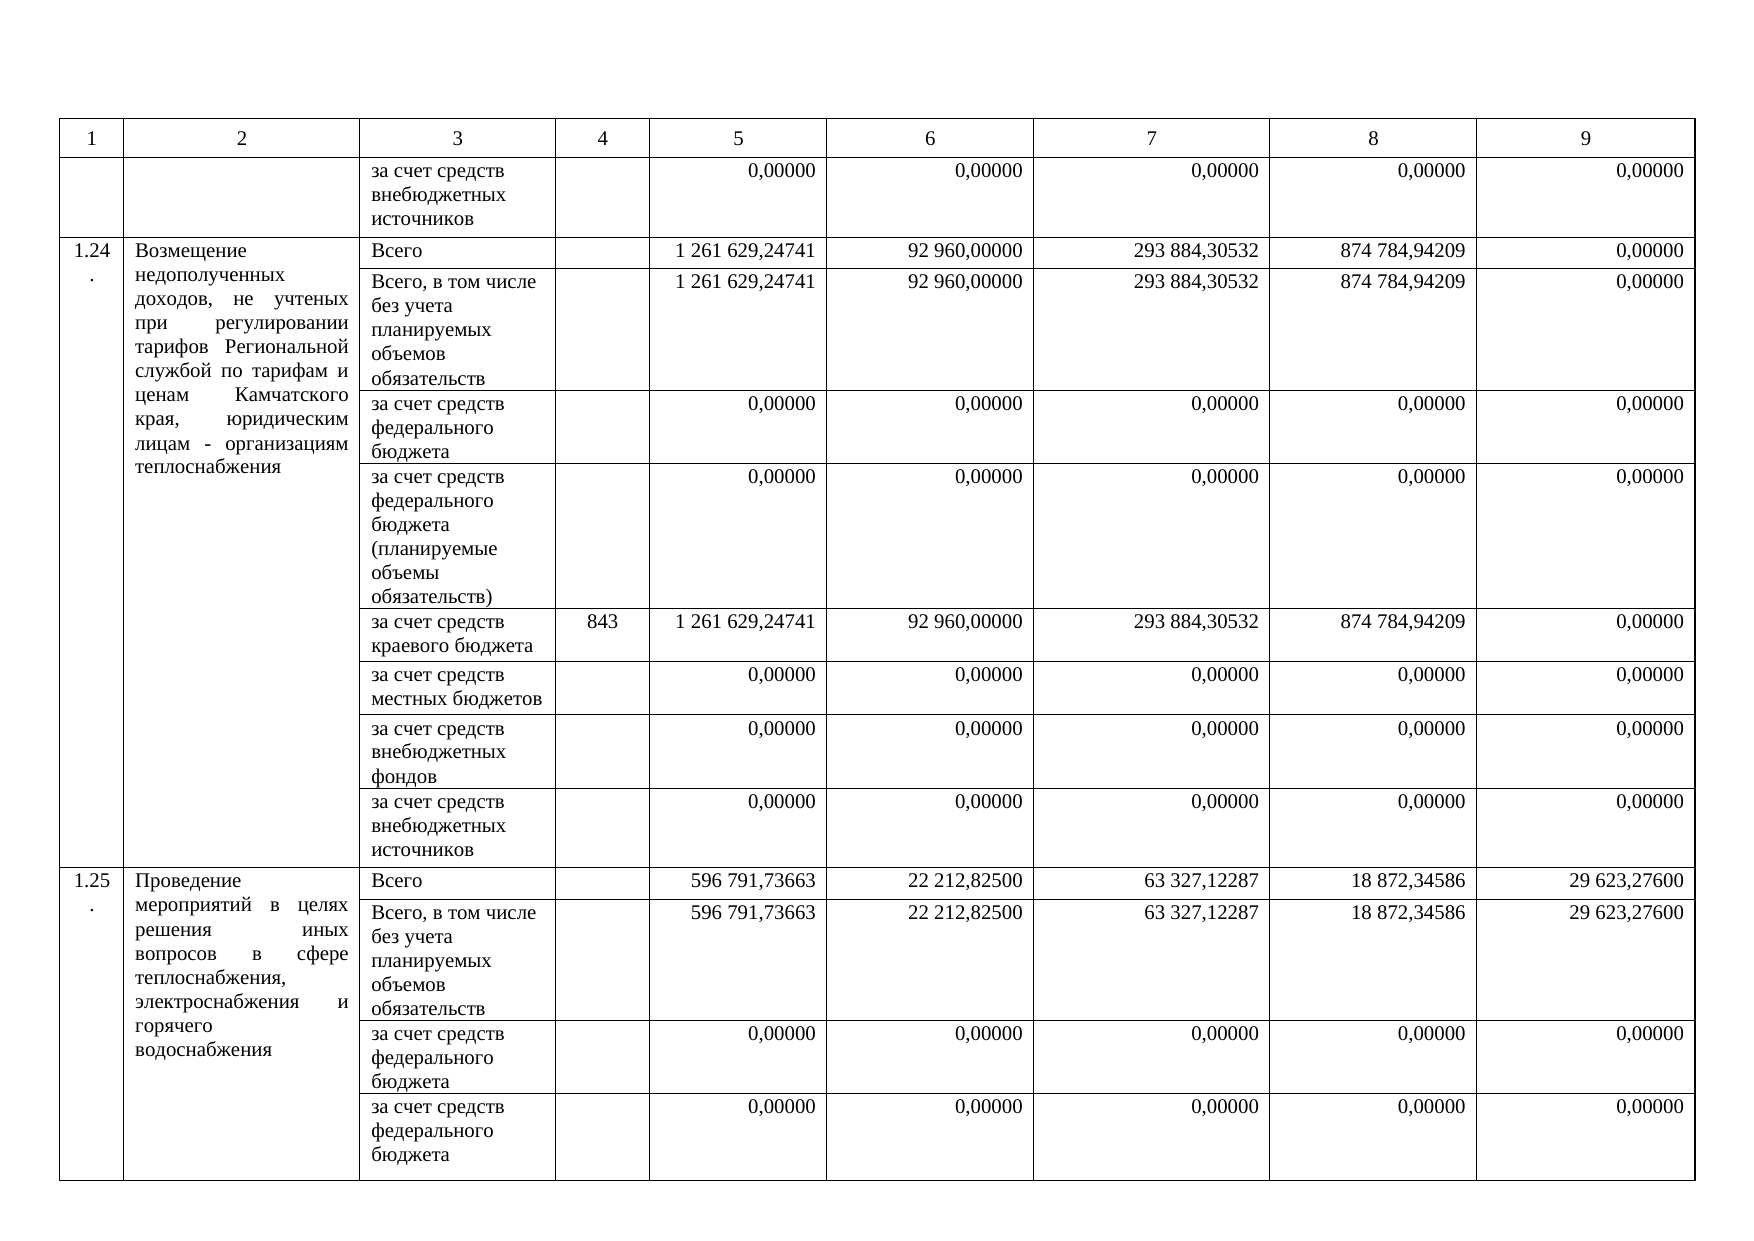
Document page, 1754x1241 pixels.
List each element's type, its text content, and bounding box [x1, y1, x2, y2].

table_cell Возмещение недополученных доходов, не учтеных при регулировании тарифов Региональной службой по тарифам и ценам Камчатского края, юридическим лицам - организациям теплоснабжения [124, 238, 359, 867]
table_header 4 [556, 119, 649, 157]
table_header 5 [650, 119, 826, 157]
table_cell 0,00000 [1477, 1094, 1694, 1180]
table_cell 1 261 629,24741 [650, 269, 826, 389]
table_cell 0,00000 [827, 1021, 1033, 1093]
table_cell 0,00000 [650, 1021, 826, 1093]
table_cell 22 212,82500 [827, 900, 1033, 1020]
table_cell 0,00000 [1034, 789, 1269, 867]
table_cell 293 884,30532 [1034, 609, 1269, 661]
table_cell 0,00000 [1270, 391, 1476, 463]
table_cell 0,00000 [827, 391, 1033, 463]
table_cell [556, 391, 649, 463]
table_cell [556, 900, 649, 1020]
table_cell 0,00000 [1477, 238, 1694, 268]
table_cell [556, 789, 649, 867]
table_cell 18 872,34586 [1270, 900, 1476, 1020]
table_cell 0,00000 [827, 464, 1033, 608]
table_cell 0,00000 [1270, 662, 1476, 714]
table_cell 0,00000 [1270, 1094, 1476, 1180]
table_cell 293 884,30532 [1034, 269, 1269, 389]
table_cell 1 261 629,24741 [650, 609, 826, 661]
table_cell 0,00000 [1477, 158, 1694, 237]
table_cell [556, 269, 649, 389]
table_cell 0,00000 [1270, 715, 1476, 788]
table_cell 0,00000 [1477, 662, 1694, 714]
table_cell за счет средств внебюджетных источников [360, 789, 555, 867]
table_cell 0,00000 [1270, 158, 1476, 237]
table_header 9 [1477, 119, 1694, 157]
table_cell [556, 1094, 649, 1180]
table_header 3 [360, 119, 555, 157]
table_cell 0,00000 [1477, 269, 1694, 389]
table_cell за счет средств федерального бюджета [360, 391, 555, 463]
table_cell [556, 238, 649, 268]
table_cell 0,00000 [1477, 789, 1694, 867]
table_cell 596 791,73663 [650, 900, 826, 1020]
table_header 2 [124, 119, 359, 157]
table_cell 0,00000 [650, 715, 826, 788]
table_cell 0,00000 [1477, 715, 1694, 788]
table_cell 0,00000 [1034, 464, 1269, 608]
table_cell за счет средств федерального бюджета [360, 1021, 555, 1093]
table_cell 874 784,94209 [1270, 609, 1476, 661]
table_cell 0,00000 [650, 1094, 826, 1180]
table_cell 0,00000 [650, 391, 826, 463]
table_cell 0,00000 [650, 662, 826, 714]
table_cell [556, 1021, 649, 1093]
table_cell 0,00000 [827, 789, 1033, 867]
table_cell Проведение мероприятий в целях решения иных вопросов в сфере теплоснабжения, электроснабжения и горячего водоснабжения [124, 868, 359, 1180]
table_cell 874 784,94209 [1270, 269, 1476, 389]
table_cell 0,00000 [827, 715, 1033, 788]
table_cell [556, 715, 649, 788]
table_cell за счет средств местных бюджетов [360, 662, 555, 714]
table_cell 0,00000 [1034, 158, 1269, 237]
table_cell 1.25. [60, 868, 123, 1180]
table_cell 22 212,82500 [827, 868, 1033, 898]
table_cell 92 960,00000 [827, 269, 1033, 389]
table_cell 0,00000 [827, 1094, 1033, 1180]
table_header 7 [1034, 119, 1269, 157]
table_header 1 [60, 119, 123, 157]
table_cell за счет средств внебюджетных источников [360, 158, 555, 237]
table_cell 0,00000 [1034, 391, 1269, 463]
table_cell за счет средств краевого бюджета [360, 609, 555, 661]
table_cell за счет средств федерального бюджета (планируемые объемы обязательств) [360, 464, 555, 608]
table_cell 0,00000 [1034, 1094, 1269, 1180]
table_cell за счет средств внебюджетных фондов [360, 715, 555, 788]
table_cell [556, 158, 649, 237]
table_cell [360, 1094, 555, 1180]
table_cell 0,00000 [827, 158, 1033, 237]
table_cell 1 261 629,24741 [650, 238, 826, 268]
table_cell 18 872,34586 [1270, 868, 1476, 898]
table_cell 0,00000 [1477, 609, 1694, 661]
table_header 6 [827, 119, 1033, 157]
table_cell 596 791,73663 [650, 868, 826, 898]
table_cell 0,00000 [827, 662, 1033, 714]
table_cell 0,00000 [1477, 391, 1694, 463]
table_cell 0,00000 [1477, 464, 1694, 608]
table_cell 0,00000 [650, 464, 826, 608]
table_cell 0,00000 [1270, 789, 1476, 867]
table_cell 63 327,12287 [1034, 900, 1269, 1020]
table_cell 1.24. [60, 238, 123, 867]
table_cell Всего [360, 868, 555, 898]
table_cell Всего, в том числе без учета планируемых объемов обязательств [360, 900, 555, 1020]
table_cell 874 784,94209 [1270, 238, 1476, 268]
table_cell 92 960,00000 [827, 609, 1033, 661]
table_cell 0,00000 [650, 789, 826, 867]
table_cell 92 960,00000 [827, 238, 1033, 268]
table_cell Всего [360, 238, 555, 268]
table_cell 0,00000 [1034, 715, 1269, 788]
table_cell [556, 662, 649, 714]
table_cell 0,00000 [1034, 1021, 1269, 1093]
table_cell 0,00000 [650, 158, 826, 237]
table_cell 0,00000 [1270, 1021, 1476, 1093]
table_cell 63 327,12287 [1034, 868, 1269, 898]
table_header 8 [1270, 119, 1476, 157]
table_cell 29 623,27600 [1477, 900, 1694, 1020]
table_cell 29 623,27600 [1477, 868, 1694, 898]
table_cell Всего, в том числе без учета планируемых объемов обязательств [360, 269, 555, 389]
table_cell 0,00000 [1477, 1021, 1694, 1093]
table_cell 0,00000 [1270, 464, 1476, 608]
table_cell 843 [556, 609, 649, 661]
table_cell 293 884,30532 [1034, 238, 1269, 268]
table_cell [556, 868, 649, 898]
table_cell [556, 464, 649, 608]
table_cell 0,00000 [1034, 662, 1269, 714]
